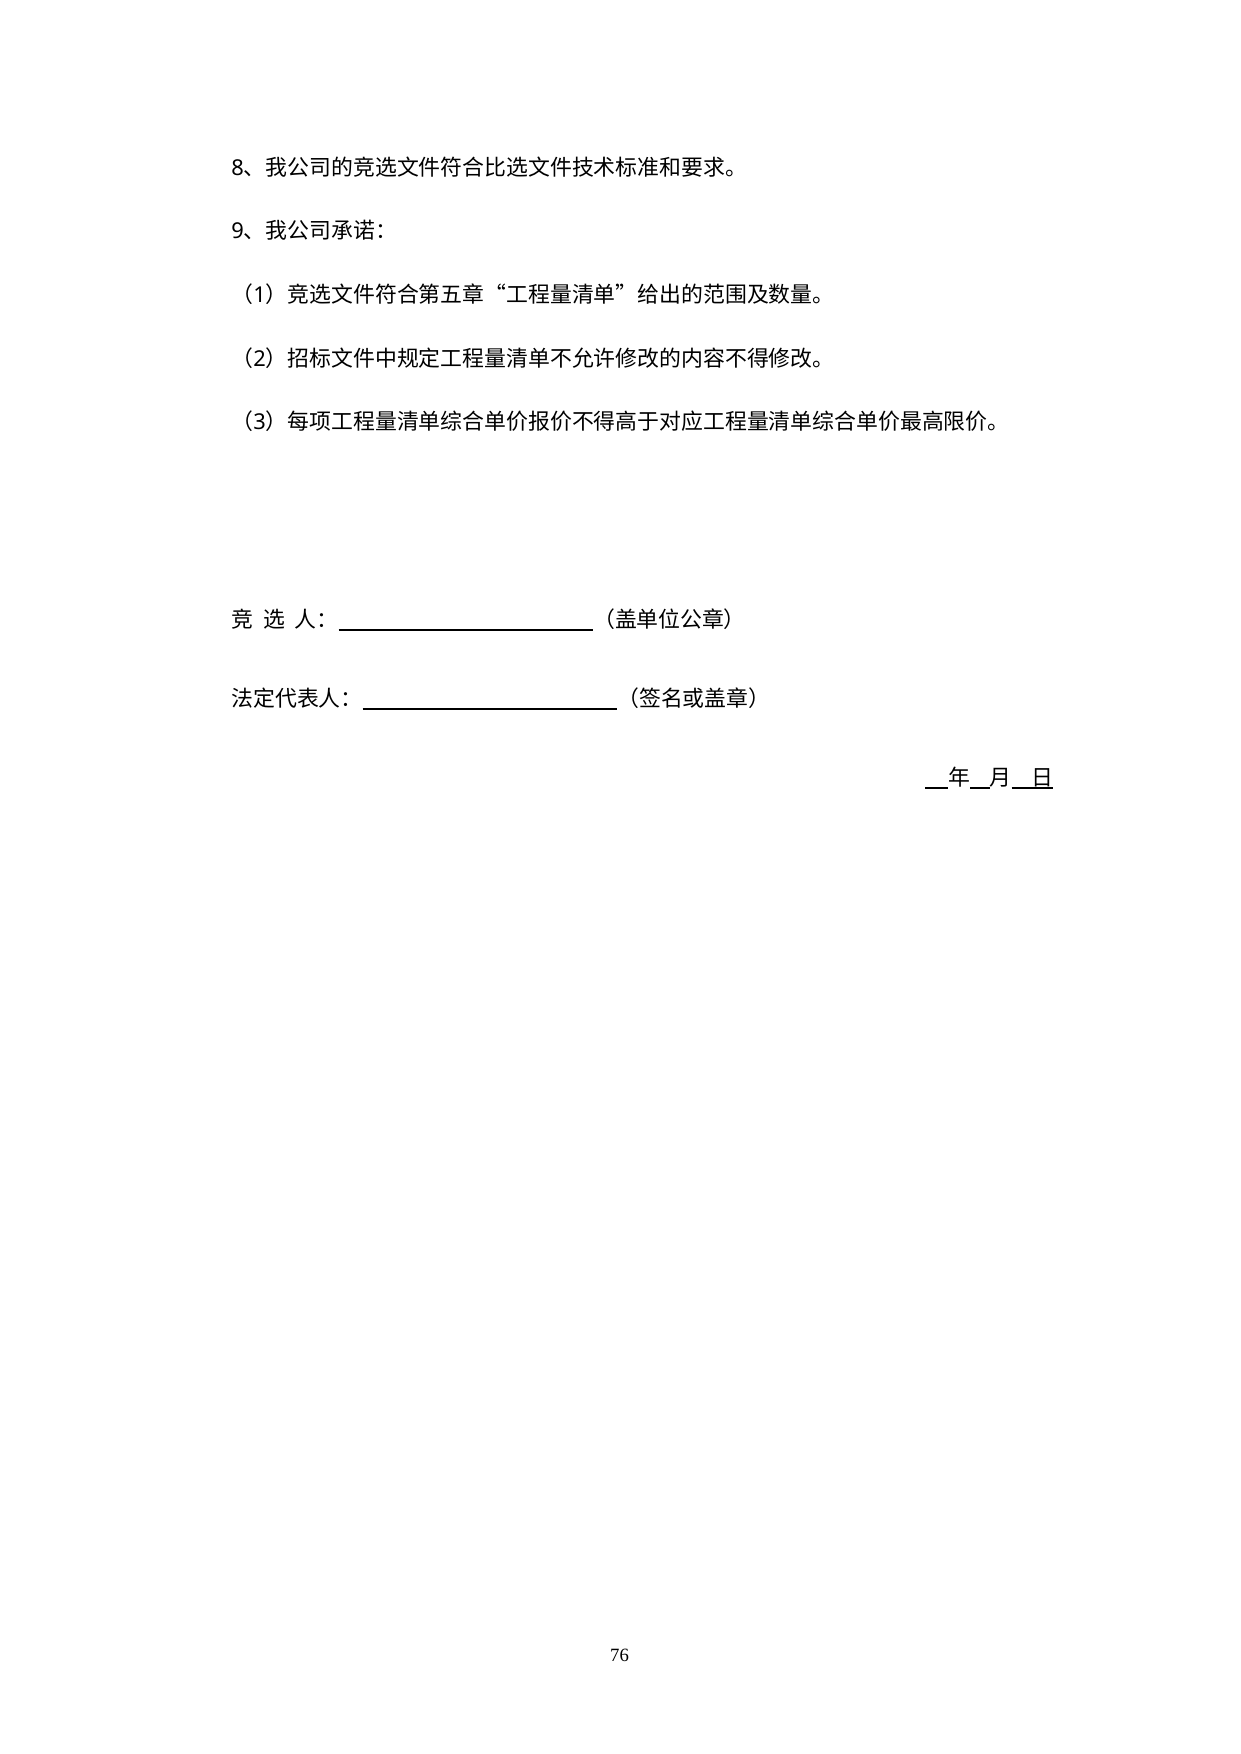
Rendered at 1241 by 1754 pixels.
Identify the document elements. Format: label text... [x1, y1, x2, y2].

text （3）每项工程量清单综合单价报价不得高于对应工程量清单综合单价最高限价。 [187, 404, 1053, 436]
text （1）竞选文件符合第五章“工程量清单”给出的范围及数量。 [187, 277, 1053, 309]
text 年 月 日 [187, 760, 1053, 792]
text 竞 选 人： （盖单位公章） [187, 602, 1053, 633]
text （2）招标文件中规定工程量清单不允许修改的内容不得修改。 [187, 341, 1053, 372]
text 法定代表人： （签名或盖章） [187, 681, 1053, 713]
text 9、我公司承诺： [187, 213, 1053, 245]
text 8、我公司的竞选文件符合比选文件技术标准和要求。 [187, 150, 1053, 182]
